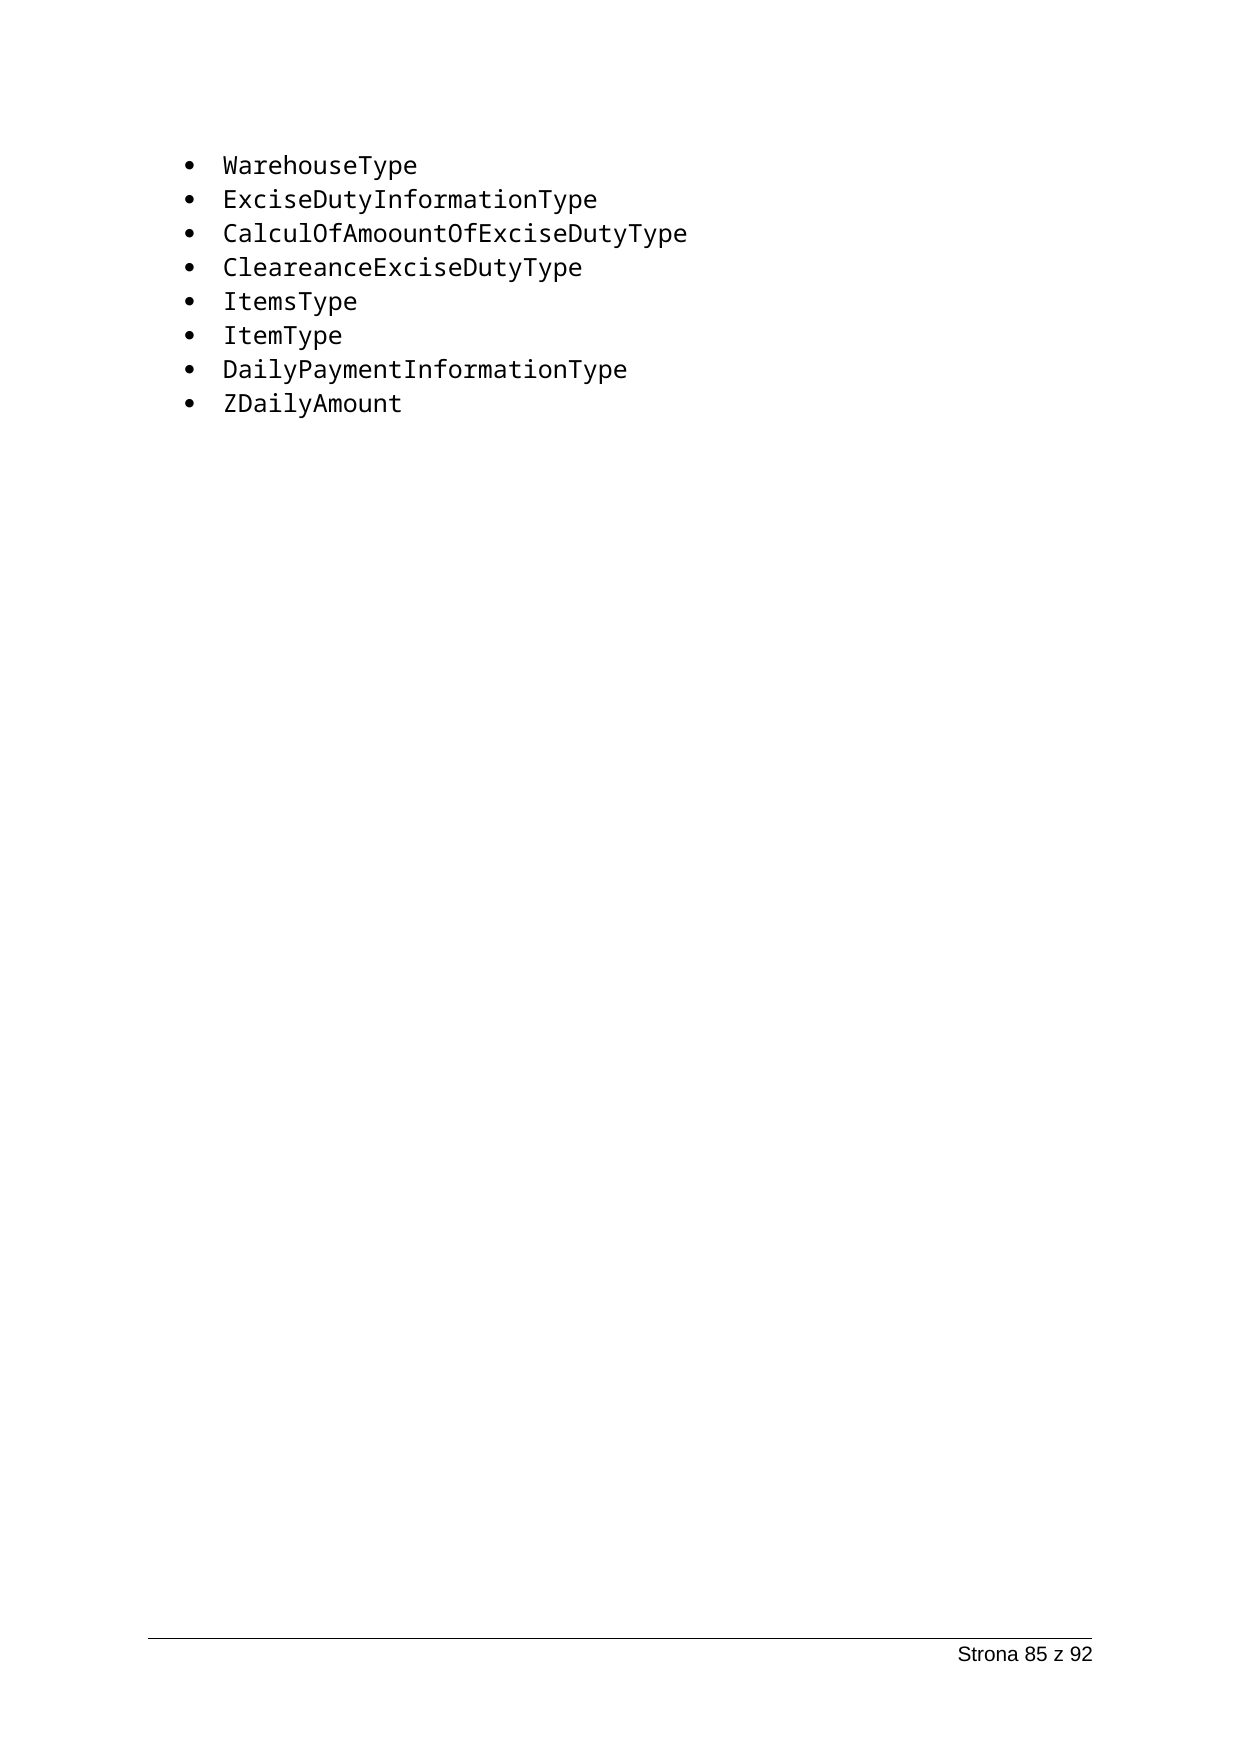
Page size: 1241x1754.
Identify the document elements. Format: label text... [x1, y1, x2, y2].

list ItemType [185, 318, 1092, 352]
list WarehouseType [185, 148, 1092, 182]
list ExciseDutyInformationType [185, 182, 1092, 216]
list CalculOfAmoountOfExciseDutyType [185, 216, 1092, 250]
list CleareanceExciseDutyType [185, 250, 1092, 284]
list DailyPaymentInformationType [185, 352, 1092, 386]
list ZDailyAmount [185, 386, 1092, 420]
list ItemsType [185, 284, 1092, 318]
